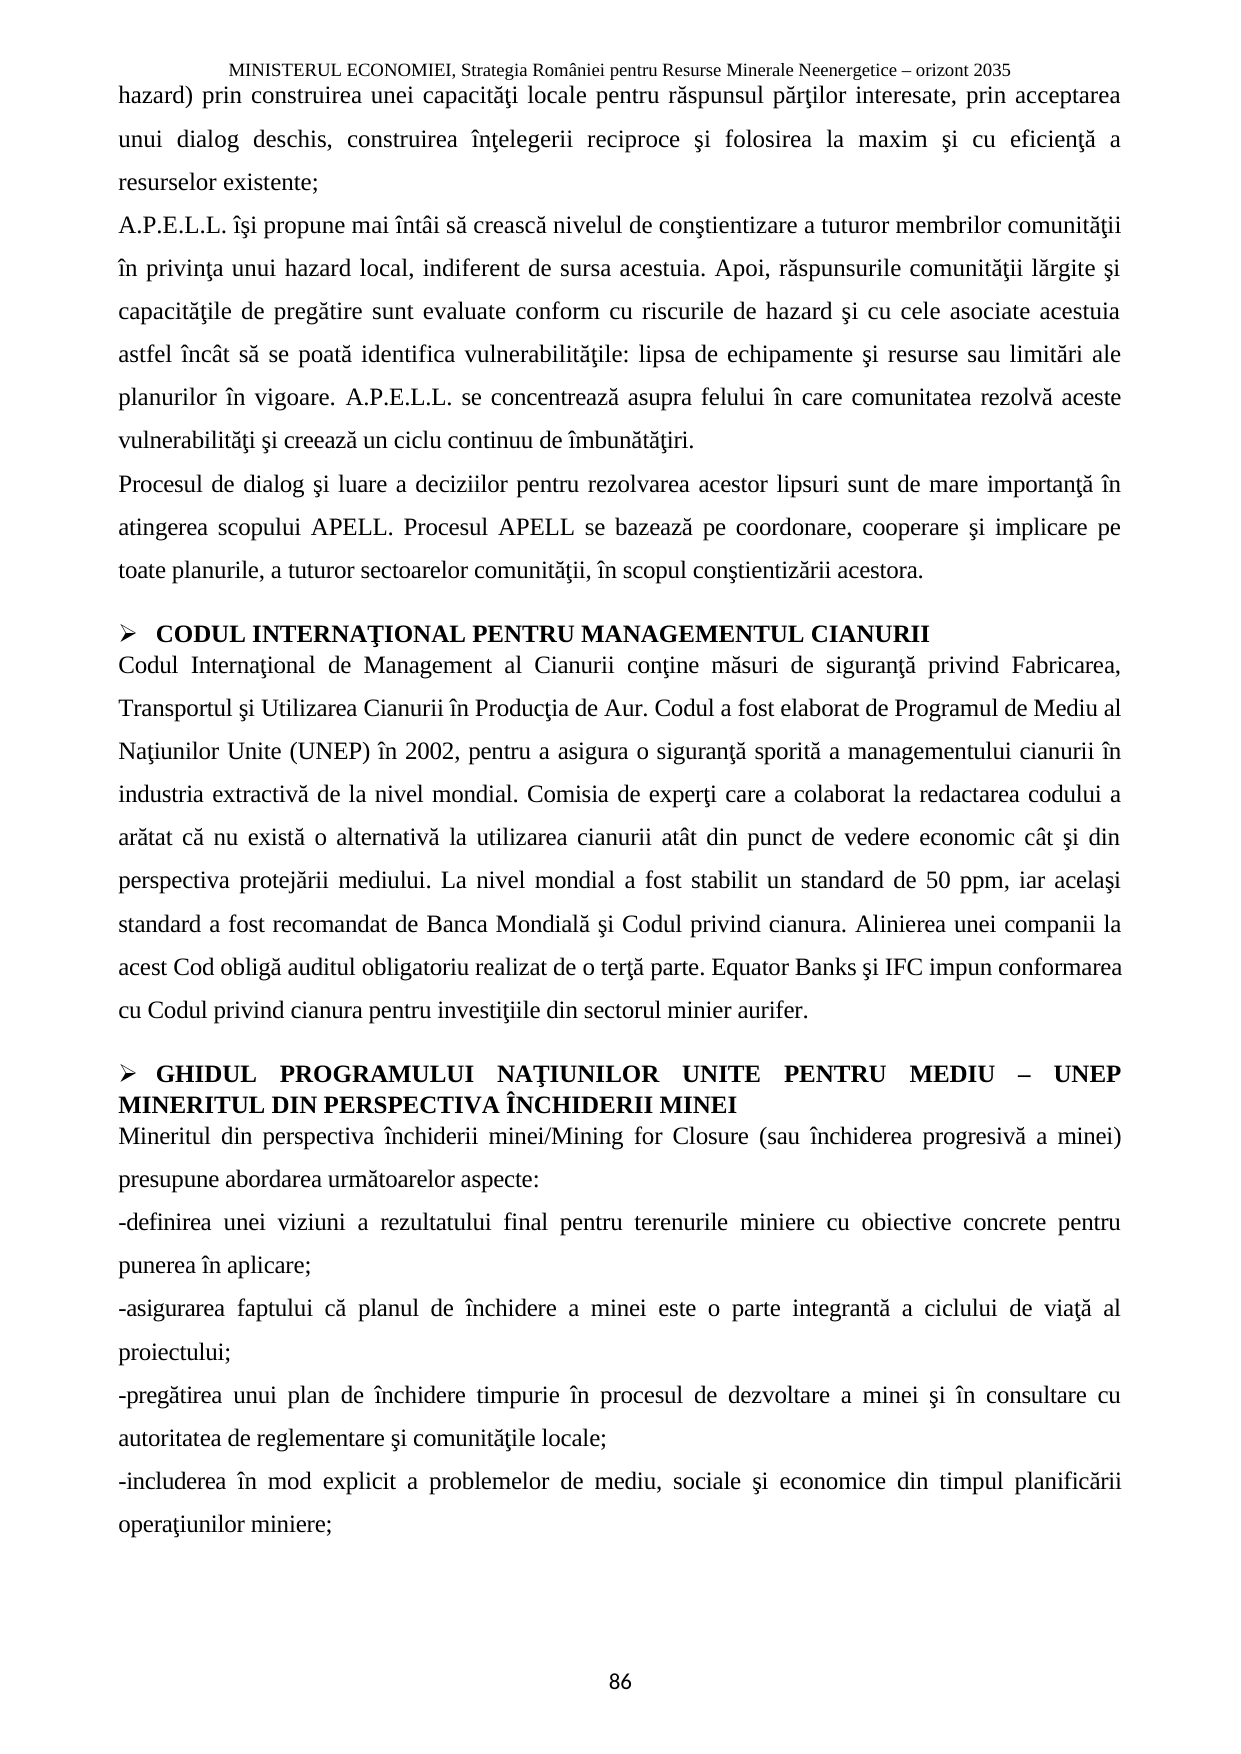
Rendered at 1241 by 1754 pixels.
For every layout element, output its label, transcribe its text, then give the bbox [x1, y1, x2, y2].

list -definirea unei viziuni a rezultatului final pentru terenurile miniere cu obiective concrete pentru punerea în aplicare; [118, 1207, 1122, 1279]
text Codul Internaţional de Management al Cianurii conţine măsuri de siguranţă privind Fabricarea, Transportul şi Utilizarea Cianurii în Producţia de Aur. Codul a fost elaborat de Programul de Mediu al Naţiunilor Unite (UNEP) în 2002, pentru a asigura o siguranţă sporită a managementului cianurii în industria extractivă de la nivel mondial. Comisia de experţi care a colaborat la redactarea codului a arătat că nu există o alternativă la utilizarea cianurii atât din punct de vedere economic cât şi din perspectiva protejării mediului. La nivel mondial a fost stabilit un standard de 50 ppm, iar acelaşi standard a fost recomandat de Banca Mondială şi Codul privind cianura. Alinierea unei companii la acest Cod obligă auditul obligatoriu realizat de o terţă parte. Equator Banks şi IFC impun conformarea cu Codul privind cianura pentru investiţiile din sectorul minier aurifer. [118, 650, 1122, 1024]
subtitle GHIDUL PROGRAMULUI NAŢIUNILOR UNITE PENTRU MEDIU – UNEP MINERITUL DIN PERSPECTIVA ÎNCHIDERII MINEI [118, 1059, 1122, 1119]
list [118, 81, 1122, 196]
text Procesul de dialog şi luare a deciziilor pentru rezolvarea acestor lipsuri sunt de mare importanţă în atingerea scopului APELL. Procesul APELL se bazează pe coordonare, cooperare şi implicare pe toate planurile, a tuturor sectoarelor comunităţii, în scopul conştientizării acestora. [118, 469, 1122, 584]
subtitle CODUL INTERNAŢIONAL PENTRU MANAGEMENTUL CIANURII [118, 619, 1122, 648]
list -includerea în mod explicit a problemelor de mediu, sociale şi economice din timpul planificării operaţiunilor miniere; [118, 1466, 1122, 1538]
text Mineritul din perspectiva închiderii minei/Mining for Closure (sau închiderea progresivă a minei) presupune abordarea următoarelor aspecte: [118, 1121, 1122, 1193]
text A.P.E.L.L. îşi propune mai întâi să crească nivelul de conştientizare a tuturor membrilor comunităţii în privinţa unui hazard local, indiferent de sursa acestuia. Apoi, răspunsurile comunităţii lărgite şi capacităţile de pregătire sunt evaluate conform cu riscurile de hazard şi cu cele asociate acestuia astfel încât să se poată identifica vulnerabilităţile: lipsa de echipamente şi resurse sau limitări ale planurilor în vigoare. A.P.E.L.L. se concentrează asupra felului în care comunitatea rezolvă aceste vulnerabilităţi şi creează un ciclu continuu de îmbunătăţiri. [118, 210, 1122, 454]
list -asigurarea faptului că planul de închidere a minei este o parte integrantă a ciclului de viaţă al proiectului; [118, 1293, 1122, 1365]
list -pregătirea unui plan de închidere timpurie în procesul de dezvoltare a minei şi în consultare cu autoritatea de reglementare şi comunităţile locale; [118, 1380, 1122, 1452]
